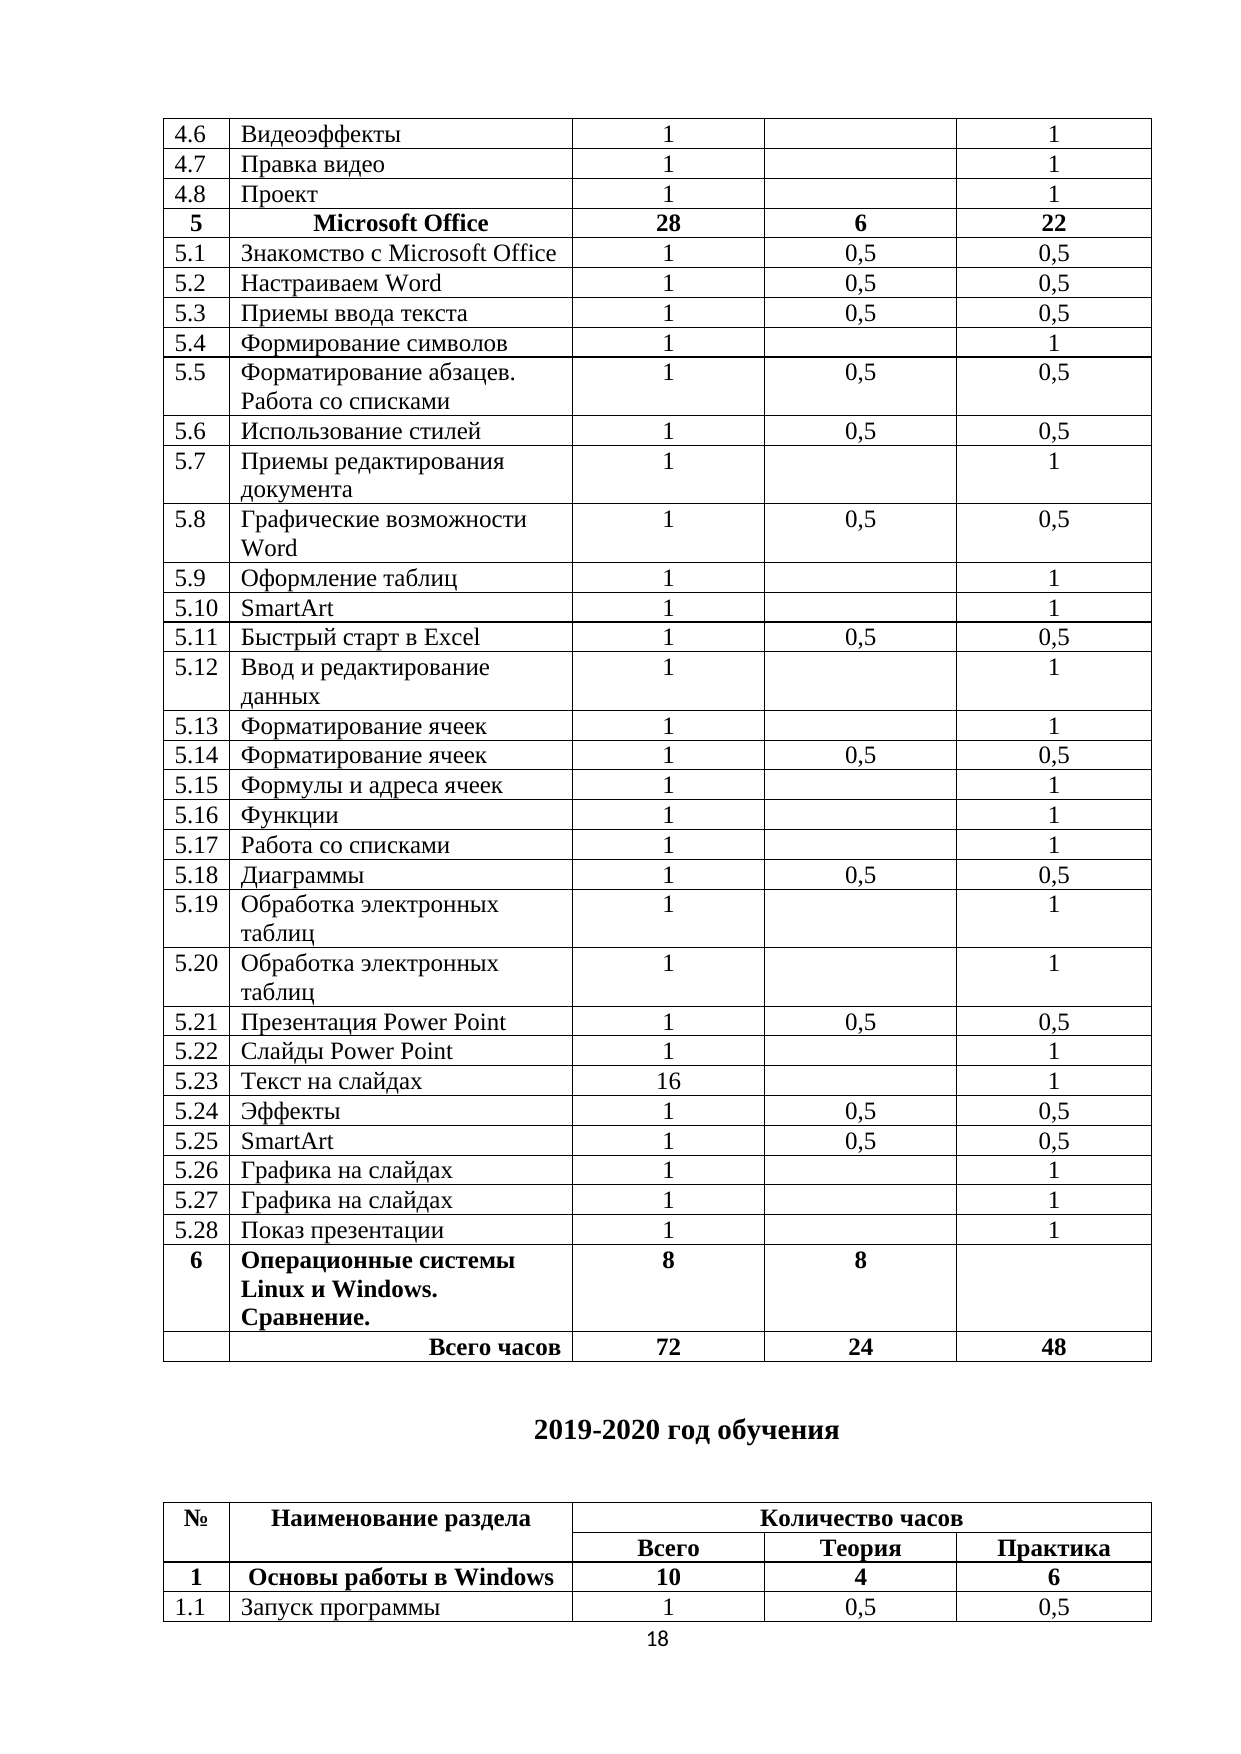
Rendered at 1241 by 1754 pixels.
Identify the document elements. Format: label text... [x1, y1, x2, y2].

table_cell 5.25 [164, 1126, 229, 1154]
table_header Наименование раздела [230, 1503, 572, 1561]
table_cell 0,5 [957, 238, 1151, 267]
table_cell 5.21 [164, 1007, 229, 1035]
table_cell 1 [957, 770, 1151, 799]
table_cell 5.23 [164, 1066, 229, 1095]
table_cell 5.15 [164, 770, 229, 799]
table_cell 1 [573, 1592, 764, 1621]
table_cell 1 [573, 948, 764, 1006]
table_cell 1 [957, 446, 1151, 503]
table_cell Функции [230, 800, 572, 829]
table_cell 1 [573, 652, 764, 710]
table_cell 10 [573, 1563, 764, 1591]
table_cell Основы работы в Windows [230, 1563, 572, 1591]
table_cell 0,5 [765, 416, 956, 445]
table_cell 1 [573, 119, 764, 148]
table_cell Операционные системы Linux и Windows. Сравнение. [230, 1245, 572, 1331]
table_cell [765, 711, 956, 739]
table_cell 28 [573, 209, 764, 237]
table_cell 1 [573, 711, 764, 739]
table_cell 5.26 [164, 1156, 229, 1184]
table_cell [765, 770, 956, 799]
table_cell 1 [957, 652, 1151, 710]
table_cell 5.13 [164, 711, 229, 739]
table_cell 22 [957, 209, 1151, 237]
table_cell 4 [765, 1563, 956, 1591]
table_cell 1 [573, 563, 764, 592]
table_cell 1 [573, 1036, 764, 1065]
table_cell Приемы ввода текста [230, 298, 572, 327]
table_cell Работа со списками [230, 830, 572, 859]
table_cell 24 [765, 1332, 956, 1361]
table_cell 5.1 [164, 238, 229, 267]
table_cell 5.12 [164, 652, 229, 710]
table_cell 5.18 [164, 860, 229, 888]
table_cell 0,5 [957, 268, 1151, 297]
table_cell Графика на слайдах [230, 1185, 572, 1214]
table_cell 1 [573, 1156, 764, 1184]
table_cell SmartArt [230, 1126, 572, 1154]
table_header № [164, 1503, 229, 1561]
table_cell 1 [957, 948, 1151, 1006]
table_cell 1 [573, 238, 764, 267]
table_cell 1 [164, 1563, 229, 1591]
table_cell 16 [573, 1066, 764, 1095]
table_cell 6 [765, 209, 956, 237]
table_cell Диаграммы [230, 860, 572, 888]
table_cell [765, 149, 956, 178]
table_cell 1 [573, 890, 764, 947]
table_cell 5.27 [164, 1185, 229, 1214]
table_cell 5.22 [164, 1036, 229, 1065]
table_cell Графика на слайдах [230, 1156, 572, 1184]
table_cell 1 [957, 800, 1151, 829]
table_cell 4.7 [164, 149, 229, 178]
table_cell Практика [957, 1533, 1151, 1561]
table_cell 6 [957, 1563, 1151, 1591]
table_cell 1 [573, 1185, 764, 1214]
table_cell [765, 1066, 956, 1095]
table_cell Запуск программы [230, 1592, 572, 1621]
table_cell 1 [573, 623, 764, 651]
table_cell Знакомство с Microsoft Office [230, 238, 572, 267]
table_cell Презентация Power Point [230, 1007, 572, 1035]
table_cell 5.3 [164, 298, 229, 327]
table_cell [765, 830, 956, 859]
table_cell 0,5 [957, 860, 1151, 888]
table_cell 1 [957, 1215, 1151, 1244]
table_cell Всего [573, 1533, 764, 1561]
table_cell 1 [573, 1096, 764, 1125]
table_cell 6 [164, 1245, 229, 1331]
table_cell [765, 948, 956, 1006]
table_cell 4.6 [164, 119, 229, 148]
table_cell 5.28 [164, 1215, 229, 1244]
table_cell 5.14 [164, 741, 229, 769]
table_cell [765, 119, 956, 148]
table_cell 1 [957, 328, 1151, 356]
table_cell 5.8 [164, 504, 229, 562]
table_cell [765, 179, 956, 207]
table_cell Формирование символов [230, 328, 572, 356]
table_cell 0,5 [957, 1096, 1151, 1125]
table_cell Форматирование ячеек [230, 741, 572, 769]
table_cell 5.16 [164, 800, 229, 829]
table_cell Обработка электронных таблиц [230, 890, 572, 947]
table_cell 8 [765, 1245, 956, 1331]
table_cell 1 [573, 830, 764, 859]
table_cell SmartArt [230, 593, 572, 621]
table_cell 1 [573, 800, 764, 829]
table_cell 1 [573, 741, 764, 769]
table_cell Слайды Power Point [230, 1036, 572, 1065]
table_cell 0,5 [765, 238, 956, 267]
table_cell 1 [957, 563, 1151, 592]
table_cell 1 [573, 860, 764, 888]
table_cell 1 [957, 593, 1151, 621]
table_cell 48 [957, 1332, 1151, 1361]
table_cell Графические возможности Word [230, 504, 572, 562]
table_cell 1 [957, 890, 1151, 947]
table_cell 0,5 [957, 298, 1151, 327]
table_cell 1 [957, 1156, 1151, 1184]
table_cell 0,5 [957, 1592, 1151, 1621]
table_cell 0,5 [765, 1126, 956, 1154]
table_cell Форматирование ячеек [230, 711, 572, 739]
table_cell Эффекты [230, 1096, 572, 1125]
table_cell 0,5 [765, 1007, 956, 1035]
table_header Количество часов [573, 1503, 1151, 1532]
table_cell 1 [573, 1007, 764, 1035]
table_cell 5.11 [164, 623, 229, 651]
table_cell 5.17 [164, 830, 229, 859]
table_cell 5.20 [164, 948, 229, 1006]
table_cell 0,5 [957, 741, 1151, 769]
table_cell 1 [573, 268, 764, 297]
table_cell 1 [573, 504, 764, 562]
table_cell [164, 1332, 229, 1361]
table_cell 0,5 [957, 358, 1151, 415]
table_cell 5.4 [164, 328, 229, 356]
table_cell 72 [573, 1332, 764, 1361]
table_cell Ввод и редактирование данных [230, 652, 572, 710]
table_cell 1 [573, 328, 764, 356]
table_cell 4.8 [164, 179, 229, 207]
table_cell [765, 1215, 956, 1244]
table_cell 5.19 [164, 890, 229, 947]
table_cell 1 [573, 298, 764, 327]
table_cell [765, 563, 956, 592]
table_cell Microsoft Office [230, 209, 572, 237]
table_cell 5.6 [164, 416, 229, 445]
table_cell 1 [957, 711, 1151, 739]
table_cell 0,5 [765, 504, 956, 562]
table_cell Оформление таблиц [230, 563, 572, 592]
table_cell 0,5 [765, 358, 956, 415]
table_cell 0,5 [765, 1096, 956, 1125]
table_cell 0,5 [765, 268, 956, 297]
table_cell Формулы и адреса ячеек [230, 770, 572, 799]
table_cell 1 [957, 179, 1151, 207]
table_cell [765, 593, 956, 621]
table_cell 0,5 [957, 1007, 1151, 1035]
table_cell 1 [573, 1126, 764, 1154]
table_cell 0,5 [957, 1126, 1151, 1154]
table_cell 5.24 [164, 1096, 229, 1125]
table_cell 1 [957, 830, 1151, 859]
table_cell 5.2 [164, 268, 229, 297]
table_cell 0,5 [765, 860, 956, 888]
table_cell 1 [573, 446, 764, 503]
table_cell 0,5 [765, 298, 956, 327]
table_cell 0,5 [957, 623, 1151, 651]
table_cell Правка видео [230, 149, 572, 178]
table_cell Использование стилей [230, 416, 572, 445]
table_cell 8 [573, 1245, 764, 1331]
table_cell Текст на слайдах [230, 1066, 572, 1095]
table_cell 5.9 [164, 563, 229, 592]
table_cell 1 [957, 149, 1151, 178]
text 2019-2020 год обучения [162, 1412, 1152, 1488]
table_cell 1 [957, 1185, 1151, 1214]
table_cell [765, 890, 956, 947]
table_cell [957, 1245, 1151, 1331]
table_cell 0,5 [765, 1592, 956, 1621]
table_cell Показ презентации [230, 1215, 572, 1244]
table_cell 1 [957, 119, 1151, 148]
table_cell 0,5 [765, 623, 956, 651]
table_cell Приемы редактирования документа [230, 446, 572, 503]
table_cell Проект [230, 179, 572, 207]
table_cell 5 [164, 209, 229, 237]
table_cell [765, 328, 956, 356]
table_cell Всего часов [230, 1332, 572, 1361]
table_cell 5.7 [164, 446, 229, 503]
table_cell 0,5 [957, 416, 1151, 445]
table_cell Настраиваем Word [230, 268, 572, 297]
table_cell 1.1 [164, 1592, 229, 1621]
table_cell Обработка электронных таблиц [230, 948, 572, 1006]
table_cell 0,5 [765, 741, 956, 769]
table_cell 5.5 [164, 358, 229, 415]
table_cell Теория [765, 1533, 956, 1561]
table_cell 5.10 [164, 593, 229, 621]
table_cell [765, 800, 956, 829]
table_cell [765, 1156, 956, 1184]
table_cell Форматирование абзацев. Работа со списками [230, 358, 572, 415]
table_cell 1 [573, 770, 764, 799]
table_cell 1 [573, 593, 764, 621]
table_cell 1 [573, 1215, 764, 1244]
table_cell 1 [573, 149, 764, 178]
table_cell 1 [957, 1066, 1151, 1095]
table_cell [765, 446, 956, 503]
table_cell 0,5 [957, 504, 1151, 562]
table_cell [765, 1185, 956, 1214]
table_cell 1 [957, 1036, 1151, 1065]
table_cell 1 [573, 358, 764, 415]
table_cell [765, 652, 956, 710]
table_cell 1 [573, 179, 764, 207]
table_cell Видеоэффекты [230, 119, 572, 148]
table_cell 1 [573, 416, 764, 445]
table_cell [765, 1036, 956, 1065]
table_cell Быстрый старт в Excel [230, 623, 572, 651]
